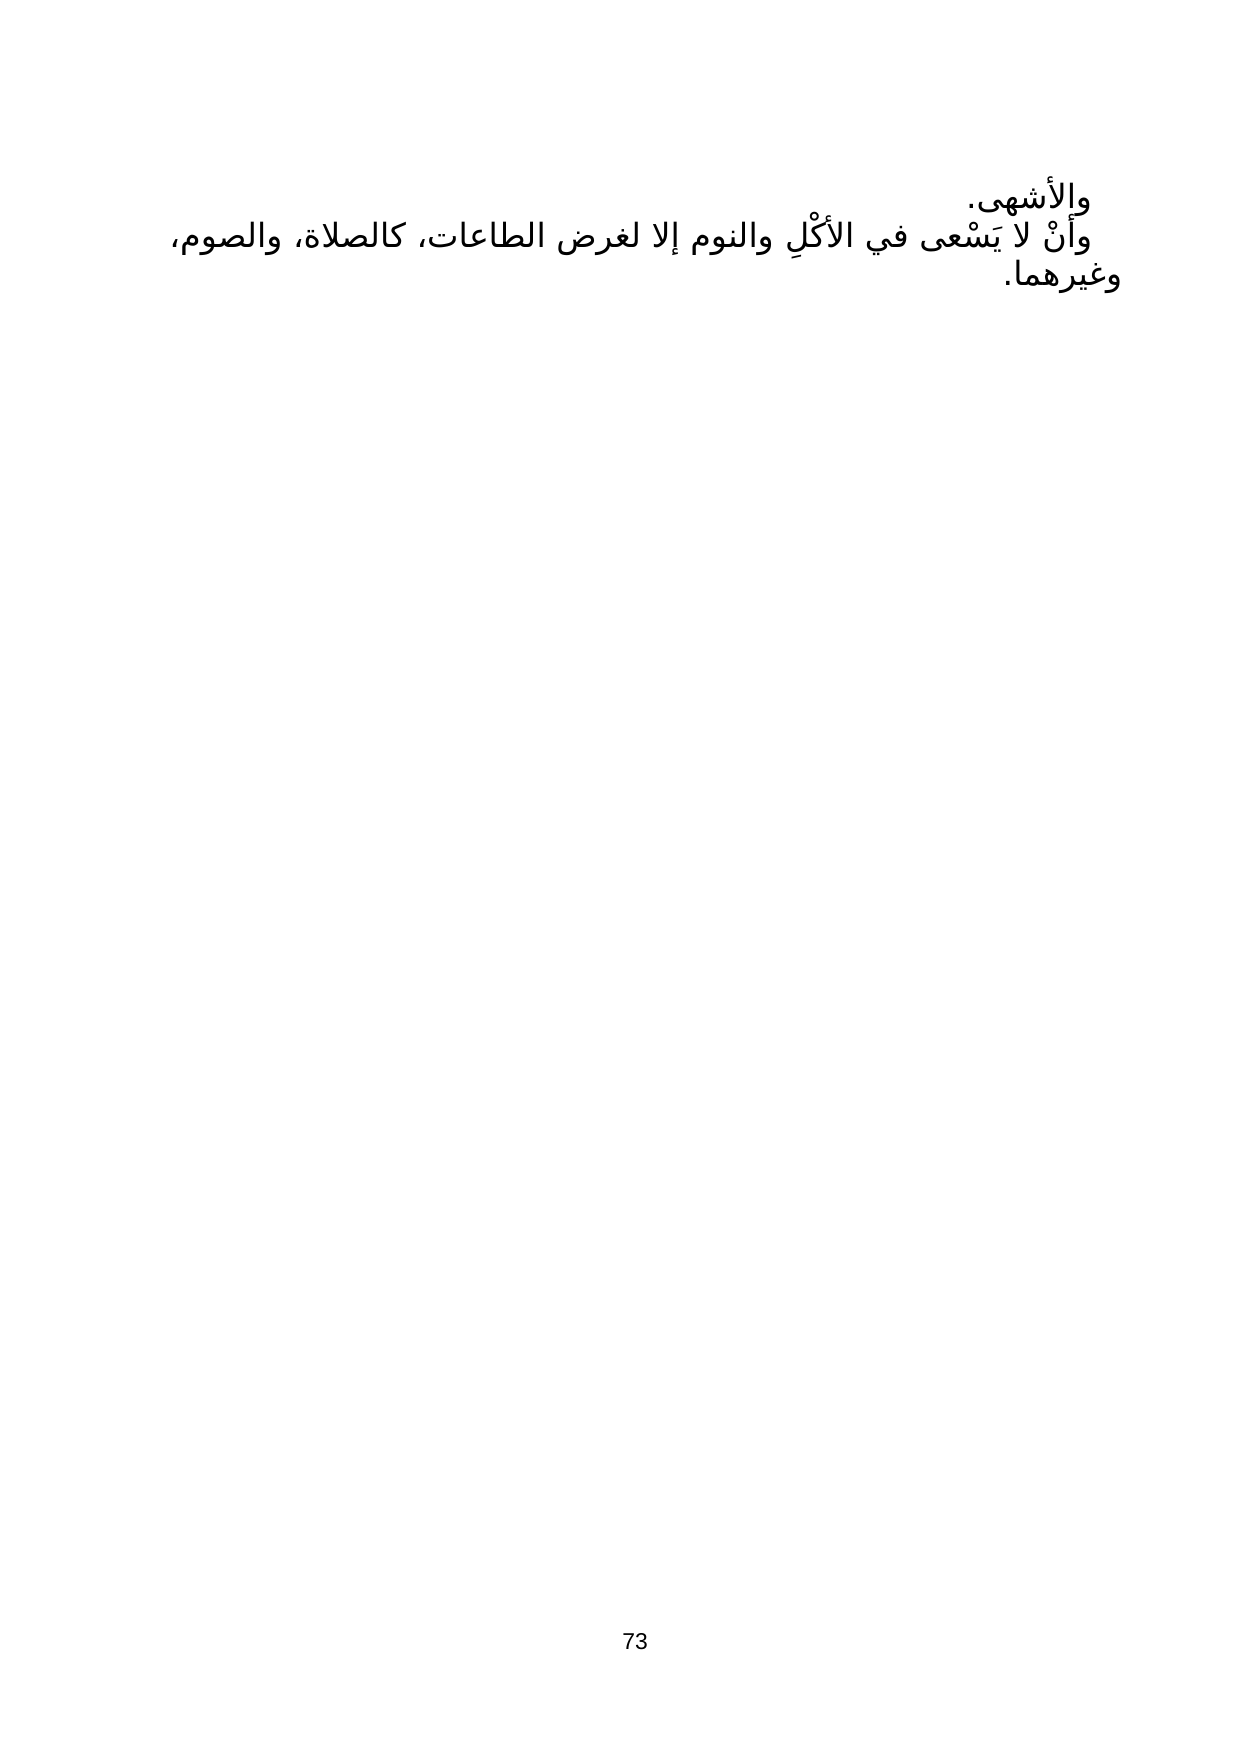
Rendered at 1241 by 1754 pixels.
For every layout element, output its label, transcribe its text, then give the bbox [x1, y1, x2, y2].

text وأنْ لا يَسْعى في الأكْلِ والنوم إلا لغرض الطاعات، كالصلاة، والصوم، وغيرهما. [148, 216, 1122, 294]
text والأشهى. [148, 177, 1122, 216]
